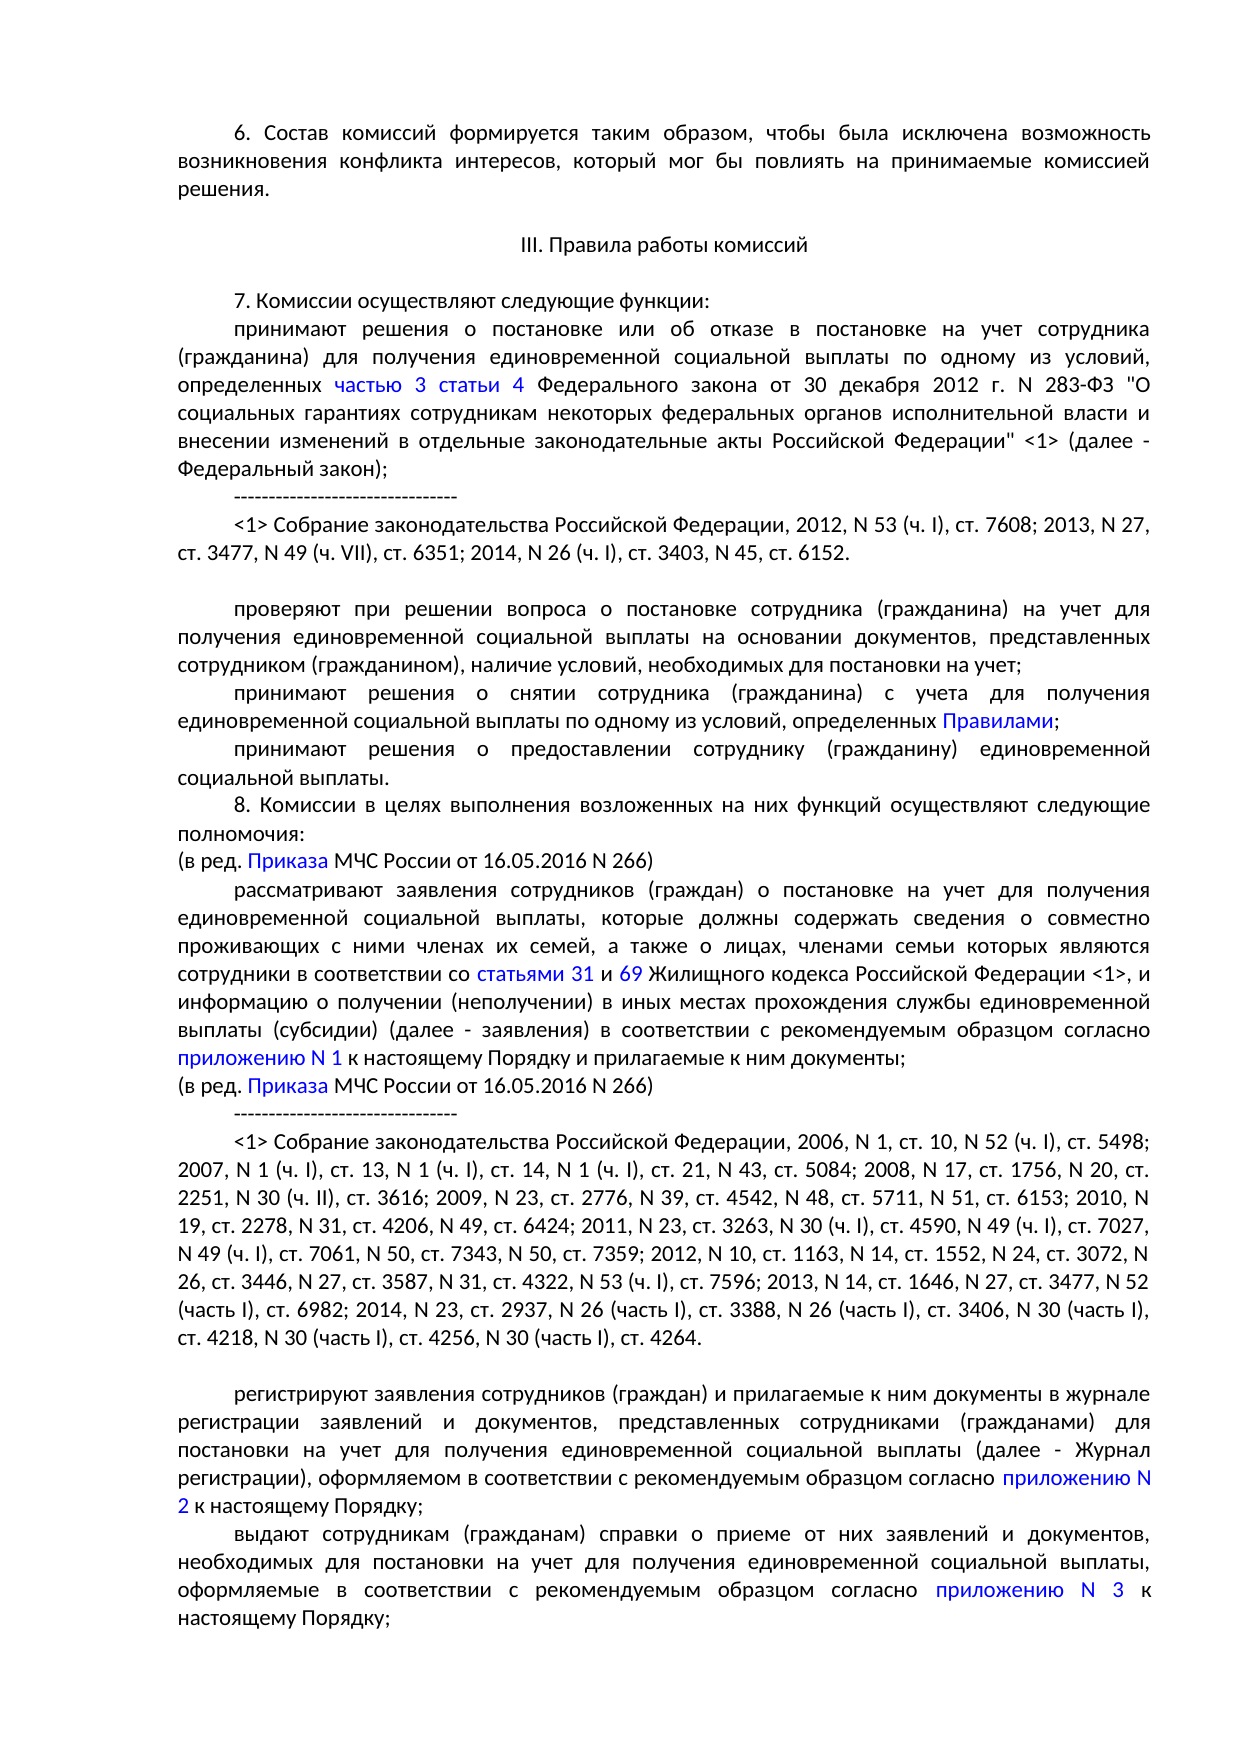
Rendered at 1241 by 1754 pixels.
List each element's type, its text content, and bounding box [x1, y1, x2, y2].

text -------------------------------- [177, 1099, 1152, 1127]
text (в ред. Приказа МЧС России от 16.05.2016 N 266) [177, 847, 1152, 875]
text регистрируют заявления сотрудников (граждан) и прилагаемые к ним документы в журнале регистрации заявлений и документов, представленных сотрудниками (гражданами) для постановки на учет для получения единовременной социальной выплаты (далее - Журнал регистрации), оформляемом в соответствии с рекомендуемым образцом согласно приложению N 2 к настоящему Порядку; [177, 1379, 1152, 1519]
text III. Правила работы комиссий [177, 230, 1152, 258]
text рассматривают заявления сотрудников (граждан) о постановке на учет для получения единовременной социальной выплаты, которые должны содержать сведения о совместно проживающих с ними членах их семей, а также о лицах, членами семьи которых являются сотрудники в соответствии со статьями 31 и 69 Жилищного кодекса Российской Федерации <1>, и информацию о получении (неполучении) в иных местах прохождения службы единовременной выплаты (субсидии) (далее - заявления) в соответствии с рекомендуемым образцом согласно приложению N 1 к настоящему Порядку и прилагаемые к ним документы; [177, 875, 1152, 1071]
text (в ред. Приказа МЧС России от 16.05.2016 N 266) [177, 1071, 1152, 1099]
text 6. Состав комиссий формируется таким образом, чтобы была исключена возможность возникновения конфликта интересов, который мог бы повлиять на принимаемые комиссией решения. [177, 118, 1152, 202]
text <1> Собрание законодательства Российской Федерации, 2006, N 1, ст. 10, N 52 (ч. I), ст. 5498; 2007, N 1 (ч. I), ст. 13, N 1 (ч. I), ст. 14, N 1 (ч. I), ст. 21, N 43, ст. 5084; 2008, N 17, ст. 1756, N 20, ст. 2251, N 30 (ч. II), ст. 3616; 2009, N 23, ст. 2776, N 39, ст. 4542, N 48, ст. 5711, N 51, ст. 6153; 2010, N 19, ст. 2278, N 31, ст. 4206, N 49, ст. 6424; 2011, N 23, ст. 3263, N 30 (ч. I), ст. 4590, N 49 (ч. I), ст. 7027, N 49 (ч. I), ст. 7061, N 50, ст. 7343, N 50, ст. 7359; 2012, N 10, ст. 1163, N 14, ст. 1552, N 24, ст. 3072, N 26, ст. 3446, N 27, ст. 3587, N 31, ст. 4322, N 53 (ч. I), ст. 7596; 2013, N 14, ст. 1646, N 27, ст. 3477, N 52 (часть I), ст. 6982; 2014, N 23, ст. 2937, N 26 (часть I), ст. 3388, N 26 (часть I), ст. 3406, N 30 (часть I), ст. 4218, N 30 (часть I), ст. 4256, N 30 (часть I), ст. 4264. [177, 1127, 1152, 1351]
text -------------------------------- [177, 482, 1152, 510]
text 8. Комиссии в целях выполнения возложенных на них функций осуществляют следующие полномочия: [177, 791, 1152, 847]
text <1> Собрание законодательства Российской Федерации, 2012, N 53 (ч. I), ст. 7608; 2013, N 27, ст. 3477, N 49 (ч. VII), ст. 6351; 2014, N 26 (ч. I), ст. 3403, N 45, ст. 6152. [177, 510, 1152, 566]
text проверяют при решении вопроса о постановке сотрудника (гражданина) на учет для получения единовременной социальной выплаты на основании документов, представленных сотрудником (гражданином), наличие условий, необходимых для постановки на учет; [177, 594, 1152, 678]
text выдают сотрудникам (гражданам) справки о приеме от них заявлений и документов, необходимых для постановки на учет для получения единовременной социальной выплаты, оформляемые в соответствии с рекомендуемым образцом согласно приложению N 3 к настоящему Порядку; [177, 1519, 1152, 1631]
text принимают решения о предоставлении сотруднику (гражданину) единовременной социальной выплаты. [177, 734, 1152, 791]
text принимают решения о постановке или об отказе в постановке на учет сотрудника (гражданина) для получения единовременной социальной выплаты по одному из условий, определенных частью 3 статьи 4 Федерального закона от 30 декабря 2012 г. N 283-ФЗ "О социальных гарантиях сотрудникам некоторых федеральных органов исполнительной власти и внесении изменений в отдельные законодательные акты Российской Федерации" <1> (далее - Федеральный закон); [177, 314, 1152, 482]
text 7. Комиссии осуществляют следующие функции: [177, 286, 1152, 314]
text принимают решения о снятии сотрудника (гражданина) с учета для получения единовременной социальной выплаты по одному из условий, определенных Правилами; [177, 678, 1152, 734]
